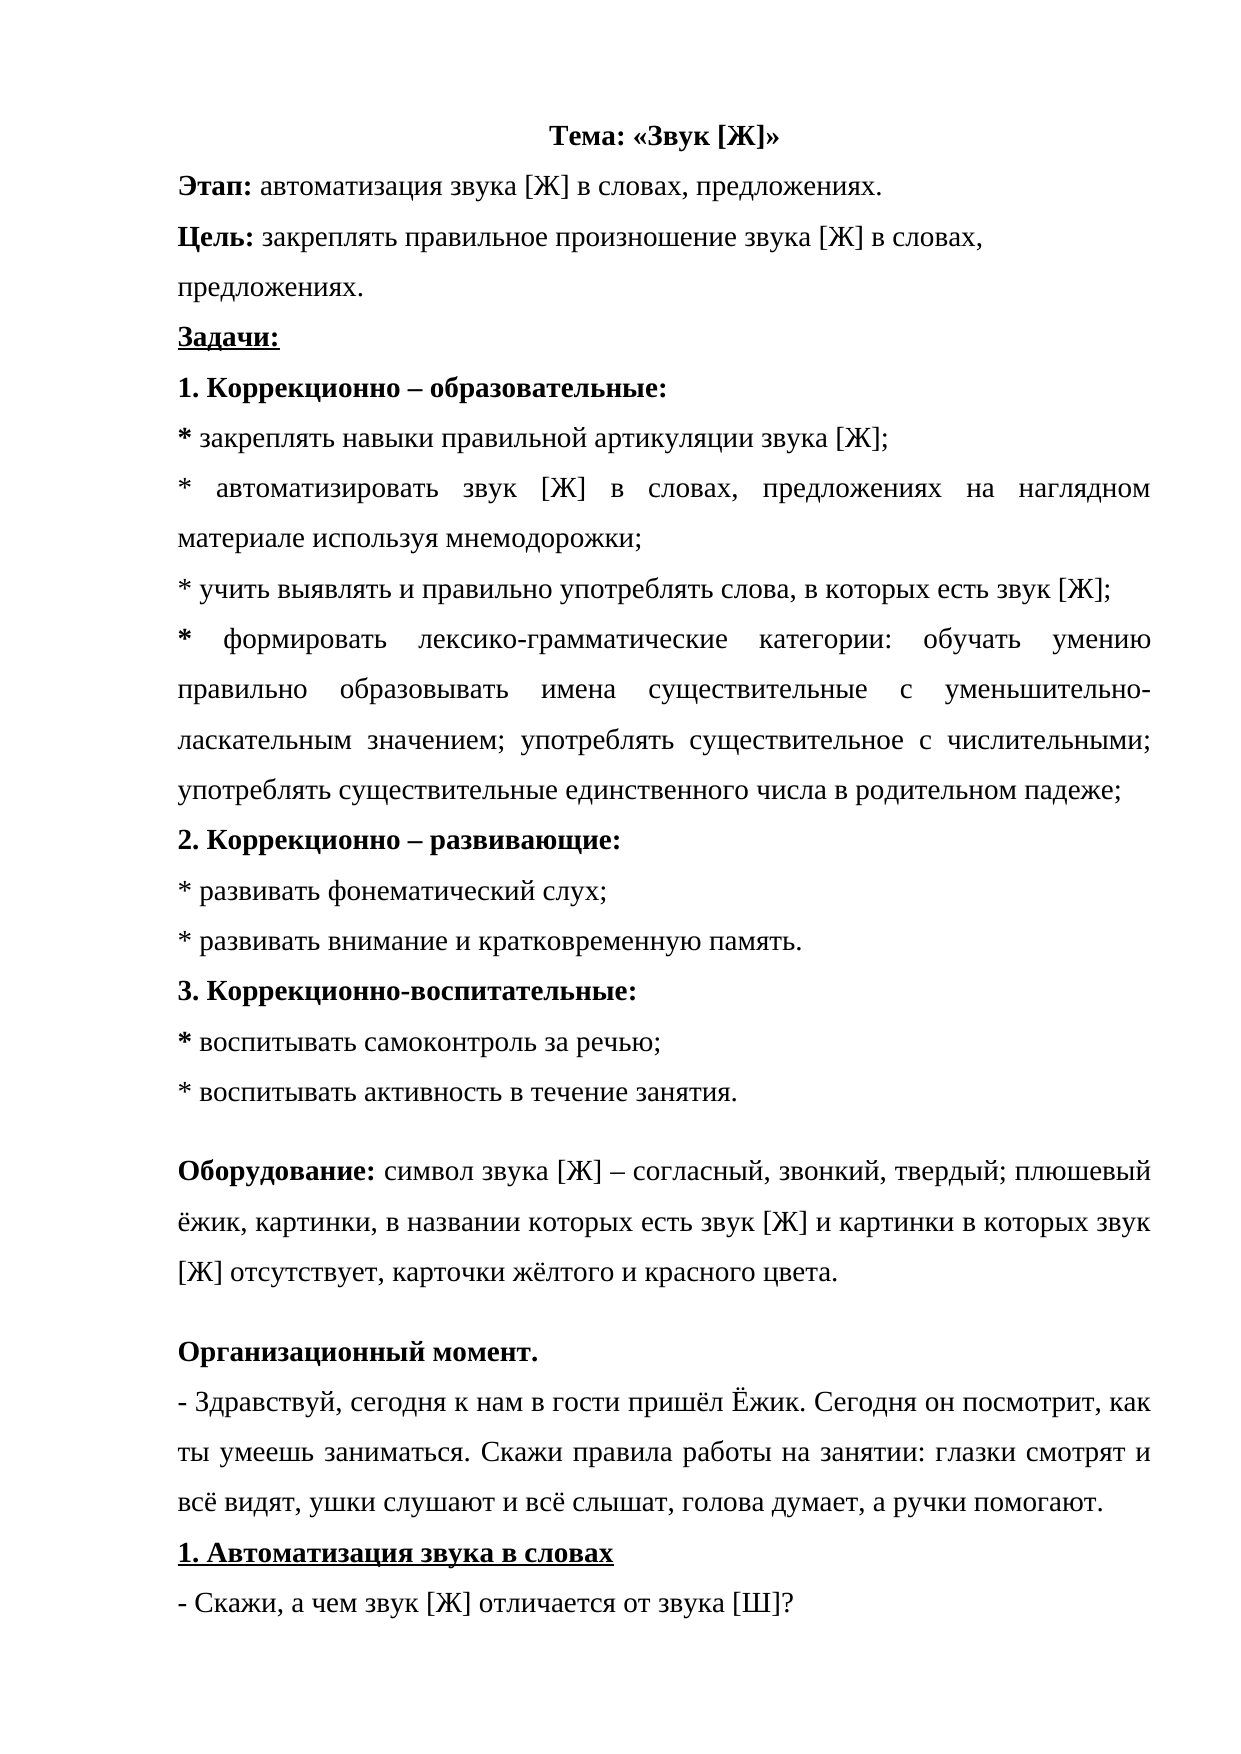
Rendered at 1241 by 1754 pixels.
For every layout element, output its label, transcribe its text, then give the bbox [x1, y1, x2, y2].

text Оборудование: символ звука [Ж] – согласный, звонкий, твердый; плюшевый ёжик, картинки, в названии которых есть звук [Ж] и картинки в которых звук [Ж] отсутствует, карточки жёлтого и красного цвета. [177, 1153, 1152, 1288]
text * автоматизировать звук [Ж] в словах, предложениях на наглядном материале используя мнемодорожки; [177, 470, 1152, 554]
text * воспитывать активность в течение занятия. [177, 1074, 1152, 1108]
text 3. Коррекционно-воспитательные: [177, 973, 1152, 1007]
text 1. Коррекционно – образовательные: [177, 370, 1152, 403]
text Цель: закреплять правильное произношение звука [Ж] в словах, предложениях. [177, 219, 1152, 303]
text 1. Автоматизация звука в словах [177, 1535, 1152, 1568]
text Задачи: [177, 319, 1152, 353]
text 2. Коррекционно – развивающие: [177, 822, 1152, 856]
text * воспитывать самоконтроль за речью; [177, 1024, 1152, 1057]
text Этап: автоматизация звука [Ж] в словах, предложениях. [177, 168, 1152, 202]
text * закреплять навыки правильной артикуляции звука [Ж]; [177, 420, 1152, 453]
text Тема: «Звук [Ж]» [177, 118, 1152, 152]
text Организационный момент. [177, 1334, 1152, 1367]
text * формировать лексико-грамматические категории: обучать умению правильно образовывать имена существительные с уменьшительно-ласкательным значением; употреблять существительное с числительными; употреблять существительные единственного числа в родительном падеже; [177, 621, 1152, 806]
text * развивать внимание и кратковременную память. [177, 923, 1152, 957]
text - Скажи, а чем звук [Ж] отличается от звука [Ш]? [177, 1585, 1152, 1619]
text * развивать фонематический слух; [177, 873, 1152, 906]
text - Здравствуй, сегодня к нам в гости пришёл Ёжик. Сегодня он посмотрит, как ты умеешь заниматься. Скажи правила работы на занятии: глазки смотрят и всё видят, ушки слушают и всё слышат, голова думает, а ручки помогают. [177, 1384, 1152, 1518]
text * учить выявлять и правильно употреблять слова, в которых есть звук [Ж]; [177, 571, 1152, 604]
